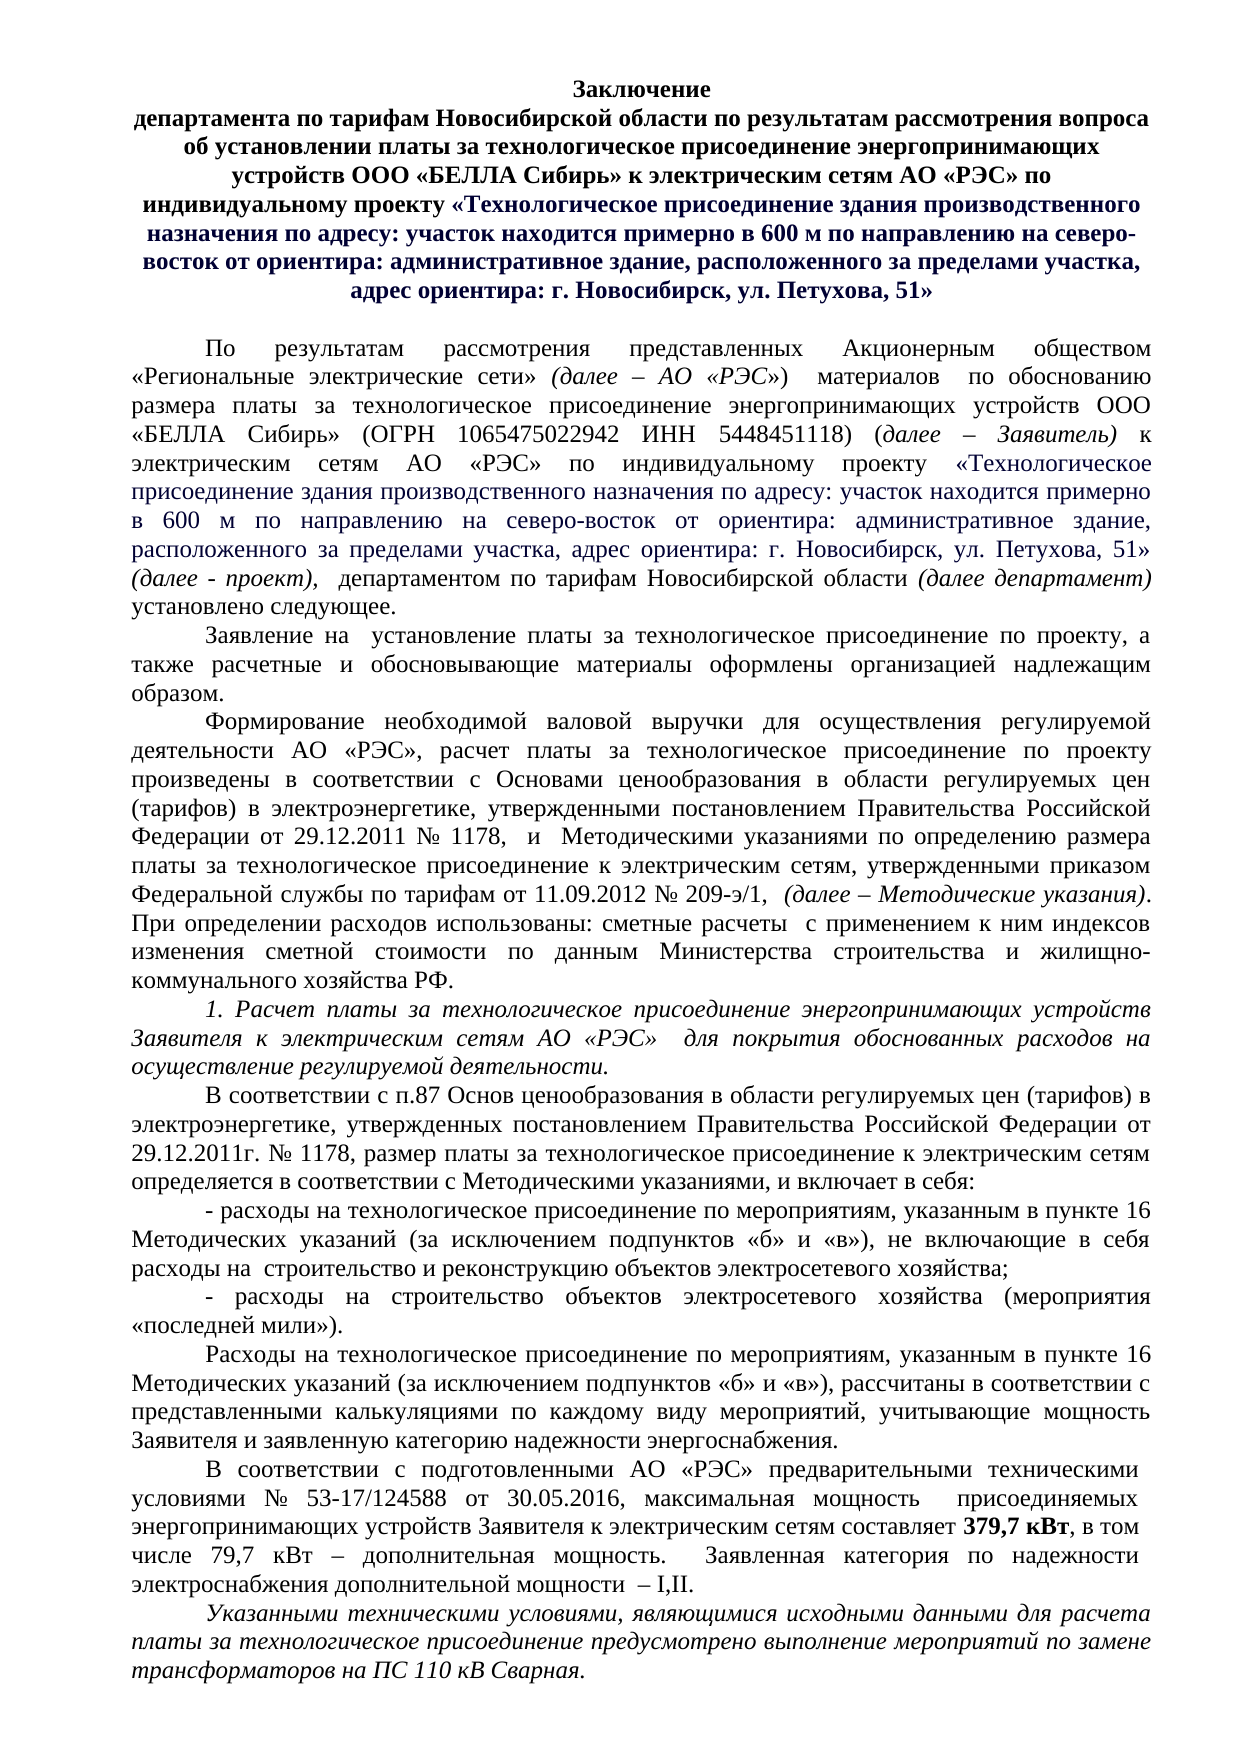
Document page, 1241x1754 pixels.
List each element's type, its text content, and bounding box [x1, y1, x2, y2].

text Указанными техническими условиями, являющимися исходными данными для расчета платы за технологическое присоединение предусмотрено выполнение мероприятий по замене трансформаторов на ПС 110 кВ Сварная. [131, 1598, 1152, 1684]
text В соответствии с подготовленными АО «РЭС» предварительными техническими условиями № 53-17/124588 от 30.05.2016, максимальная мощность присоединяемых энергопринимающих устройств Заявителя к электрическим сетям составляет 379,7 кВт, в том числе 79,7 кВт – дополнительная мощность. Заявленная категория по надежности электроснабжения дополнительной мощности – I,II. [131, 1454, 1139, 1598]
text Формирование необходимой валовой выручки для осуществления регулируемой деятельности АО «РЭС», расчет платы за технологическое присоединение по проекту произведены в соответствии с Основами ценообразования в области регулируемых цен (тарифов) в электроэнергетике, утвержденными постановлением Правительства Российской Федерации от 29.12.2011 № 1178, и Методическими указаниями по определению размера платы за технологическое присоединение к электрическим сетям, утвержденными приказом Федеральной службы по тарифам от 11.09.2012 № 209-э/1, (далее – Методические указания). При определении расходов использованы: сметные расчеты с применением к ним индексов изменения сметной стоимости по данным Министерства строительства и жилищно-коммунального хозяйства РФ. [131, 706, 1152, 994]
text - расходы на строительство объектов электросетевого хозяйства (мероприятия «последней мили»). [131, 1281, 1152, 1339]
text В соответствии с п.87 Основ ценообразования в области регулируемых цен (тарифов) в электроэнергетике, утвержденных постановлением Правительства Российской Федерации от 29.12.2011г. № 1178, размер платы за технологическое присоединение к электрическим сетям определяется в соответствии с Методическими указаниями, и включает в себя: [131, 1080, 1152, 1195]
text Заявление на установление платы за технологическое присоединение по проекту, а также расчетные и обосновывающие материалы оформлены организацией надлежащим образом. [131, 620, 1152, 706]
text - расходы на технологическое присоединение по мероприятиям, указанным в пункте 16 Методических указаний (за исключением подпунктов «б» и «в»), не включающие в себя расходы на строительство и реконструкцию объектов электросетевого хозяйства; [131, 1195, 1152, 1281]
text департамента по тарифам Новосибирской области по результатам рассмотрения вопроса об установлении платы за технологическое присоединение энергопринимающих [131, 103, 1152, 160]
text Заключение [131, 74, 1152, 103]
text устройств ООО «БЕЛЛА Сибирь» к электрическим сетям АО «РЭС» по [131, 160, 1152, 189]
text По результатам рассмотрения представленных Акционерным обществом «Региональные электрические сети» (далее – АО «РЭС») материалов по обоснованию размера платы за технологическое присоединение энергопринимающих устройств ООО «БЕЛЛА Сибирь» (ОГРН 1065475022942 ИНН 5448451118) (далее – Заявитель) к электрическим сетям АО «РЭС» по индивидуальному проекту «Технологическое присоединение здания производственного назначения по адресу: участок находится примерно в 600 м по направлению на северо-восток от ориентира: административное здание, расположенного за пределами участка, адрес ориентира: г. Новосибирск, ул. Петухова, 51» (далее - проект), департаментом по тарифам Новосибирской области (далее департамент) установлено следующее. [131, 333, 1152, 620]
text 1. Расчет платы за технологическое присоединение энергопринимающих устройств Заявителя к электрическим сетям АО «РЭС» для покрытия обоснованных расходов на осуществление регулируемой деятельности. [131, 994, 1152, 1080]
text Расходы на технологическое присоединение по мероприятиям, указанным в пункте 16 Методических указаний (за исключением подпунктов «б» и «в»), рассчитаны в соответствии с представленными калькуляциями по каждому виду мероприятий, учитывающие мощность Заявителя и заявленную категорию надежности энергоснабжения. [131, 1339, 1152, 1454]
text индивидуальному проекту «Технологическое присоединение здания производственного назначения по адресу: участок находится примерно в 600 м по направлению на северо-восток от ориентира: административное здание, расположенного за пределами участка, адрес ориентира: г. Новосибирск, ул. Петухова, 51» [131, 189, 1152, 304]
